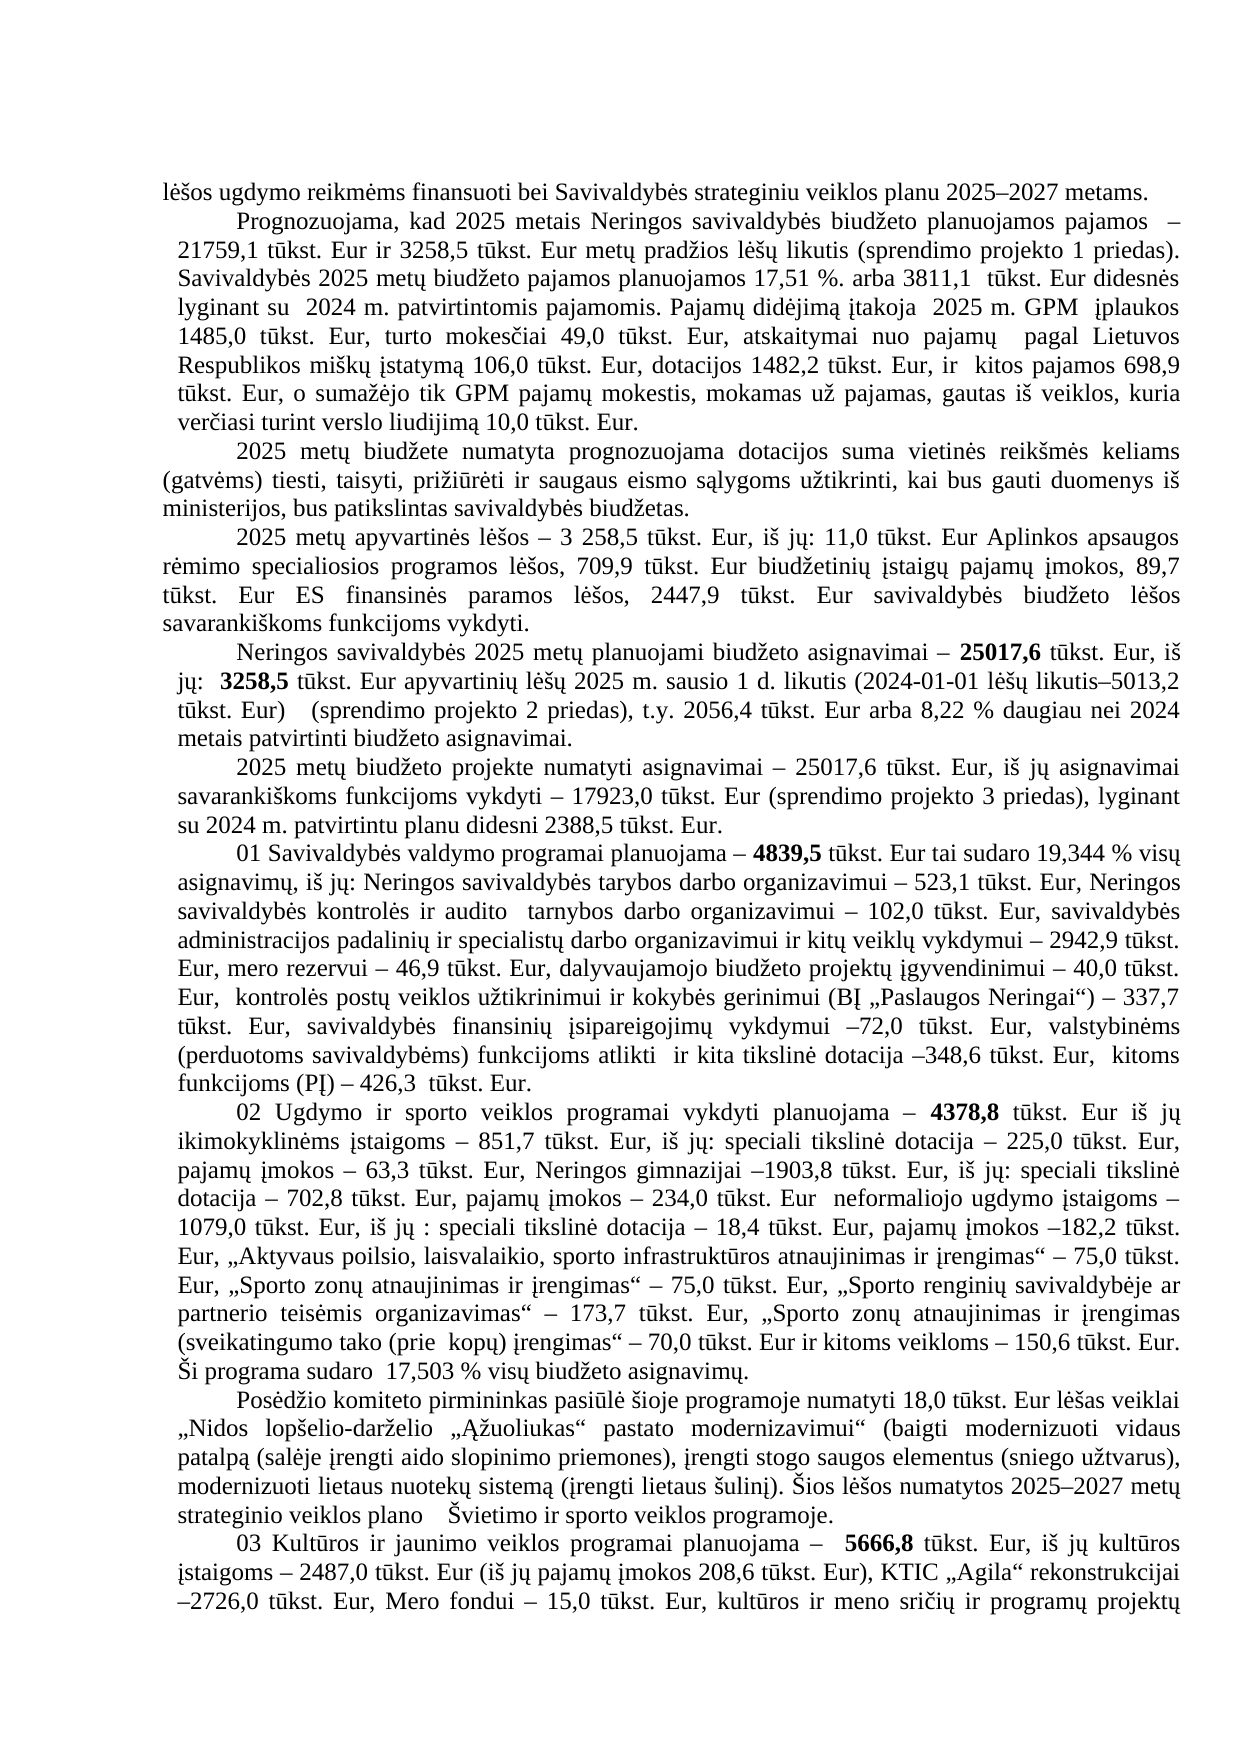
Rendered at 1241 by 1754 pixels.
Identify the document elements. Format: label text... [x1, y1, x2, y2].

text 2025 metų biudžete numatyta prognozuojama dotacijos suma vietinės reikšmės keliams (gatvėms) tiesti, taisyti, prižiūrėti ir saugaus eismo sąlygoms užtikrinti, kai bus gauti duomenys iš ministerijos, bus patikslintas savivaldybės biudžetas. [162, 436, 1181, 522]
text Posėdžio komiteto pirmininkas pasiūlė šioje programoje numatyti 18,0 tūkst. Eur lėšas veiklai „Nidos lopšelio-darželio „Ąžuoliukas“ pastato modernizavimui“ (baigti modernizuoti vidaus patalpą (salėje įrengti aido slopinimo priemones), įrengti stogo saugos elementus (sniego užtvarus), modernizuoti lietaus nuotekų sistemą (įrengti lietaus šulinį). Šios lėšos numatytos 2025–2027 metų strateginio veiklos plano Švietimo ir sporto veiklos programoje. [177, 1385, 1181, 1528]
text Prognozuojama, kad 2025 metais Neringos savivaldybės biudžeto planuojamos pajamos – 21759,1 tūkst. Eur ir 3258,5 tūkst. Eur metų pradžios lėšų likutis (sprendimo projekto 1 priedas). Savivaldybės 2025 metų biudžeto pajamos planuojamos 17,51 %. arba 3811,1 tūkst. Eur didesnės lyginant su 2024 m. patvirtintomis pajamomis. Pajamų didėjimą įtakoja 2025 m. GPM įplaukos 1485,0 tūkst. Eur, turto mokesčiai 49,0 tūkst. Eur, atskaitymai nuo pajamų pagal Lietuvos Respublikos miškų įstatymą 106,0 tūkst. Eur, dotacijos 1482,2 tūkst. Eur, ir kitos pajamos 698,9 tūkst. Eur, o sumažėjo tik GPM pajamų mokestis, mokamas už pajamas, gautas iš veiklos, kuria verčiasi turint verslo liudijimą 10,0 tūkst. Eur. [177, 206, 1181, 436]
text 01 Savivaldybės valdymo programai planuojama – 4839,5 tūkst. Eur tai sudaro 19,344 % visų asignavimų, iš jų: Neringos savivaldybės tarybos darbo organizavimui – 523,1 tūkst. Eur, Neringos savivaldybės kontrolės ir audito tarnybos darbo organizavimui – 102,0 tūkst. Eur, savivaldybės administracijos padalinių ir specialistų darbo organizavimui ir kitų veiklų vykdymui – 2942,9 tūkst. Eur, mero rezervui – 46,9 tūkst. Eur, dalyvaujamojo biudžeto projektų įgyvendinimui – 40,0 tūkst. Eur, kontrolės postų veiklos užtikrinimui ir kokybės gerinimui (BĮ „Paslaugos Neringai“) – 337,7 tūkst. Eur, savivaldybės finansinių įsipareigojimų vykdymui –72,0 tūkst. Eur, valstybinėms (perduotoms savivaldybėms) funkcijoms atlikti ir kita tikslinė dotacija –348,6 tūkst. Eur, kitoms funkcijoms (PĮ) – 426,3 tūkst. Eur. [177, 838, 1181, 1097]
text 2025 metų apyvartinės lėšos – 3 258,5 tūkst. Eur, iš jų: 11,0 tūkst. Eur Aplinkos apsaugos rėmimo specialiosios programos lėšos, 709,9 tūkst. Eur biudžetinių įstaigų pajamų įmokos, 89,7 tūkst. Eur ES finansinės paramos lėšos, 2447,9 tūkst. Eur savivaldybės biudžeto lėšos savarankiškoms funkcijoms vykdyti. [162, 522, 1181, 637]
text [177, 1528, 1181, 1615]
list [162, 177, 1181, 206]
text 02 Ugdymo ir sporto veiklos programai vykdyti planuojama – 4378,8 tūkst. Eur iš jų ikimokyklinėms įstaigoms – 851,7 tūkst. Eur, iš jų: speciali tikslinė dotacija – 225,0 tūkst. Eur, pajamų įmokos – 63,3 tūkst. Eur, Neringos gimnazijai –1903,8 tūkst. Eur, iš jų: speciali tikslinė dotacija – 702,8 tūkst. Eur, pajamų įmokos – 234,0 tūkst. Eur neformaliojo ugdymo įstaigoms – 1079,0 tūkst. Eur, iš jų : speciali tikslinė dotacija – 18,4 tūkst. Eur, pajamų įmokos –182,2 tūkst. Eur, „Aktyvaus poilsio, laisvalaikio, sporto infrastruktūros atnaujinimas ir įrengimas“ – 75,0 tūkst. Eur, „Sporto zonų atnaujinimas ir įrengimas“ – 75,0 tūkst. Eur, „Sporto renginių savivaldybėje ar partnerio teisėmis organizavimas“ – 173,7 tūkst. Eur, „Sporto zonų atnaujinimas ir įrengimas (sveikatingumo tako (prie kopų) įrengimas“ – 70,0 tūkst. Eur ir kitoms veikloms – 150,6 tūkst. Eur. Ši programa sudaro 17,503 % visų biudžeto asignavimų. [177, 1097, 1181, 1385]
text 2025 metų biudžeto projekte numatyti asignavimai – 25017,6 tūkst. Eur, iš jų asignavimai savarankiškoms funkcijoms vykdyti – 17923,0 tūkst. Eur (sprendimo projekto 3 priedas), lyginant su 2024 m. patvirtintu planu didesni 2388,5 tūkst. Eur. [177, 752, 1181, 838]
text Neringos savivaldybės 2025 metų planuojami biudžeto asignavimai – 25017,6 tūkst. Eur, iš jų: 3258,5 tūkst. Eur apyvartinių lėšų 2025 m. sausio 1 d. likutis (2024-01-01 lėšų likutis–5013,2 tūkst. Eur) (sprendimo projekto 2 priedas), t.y. 2056,4 tūkst. Eur arba 8,22 % daugiau nei 2024 metais patvirtinti biudžeto asignavimai. [177, 637, 1181, 752]
